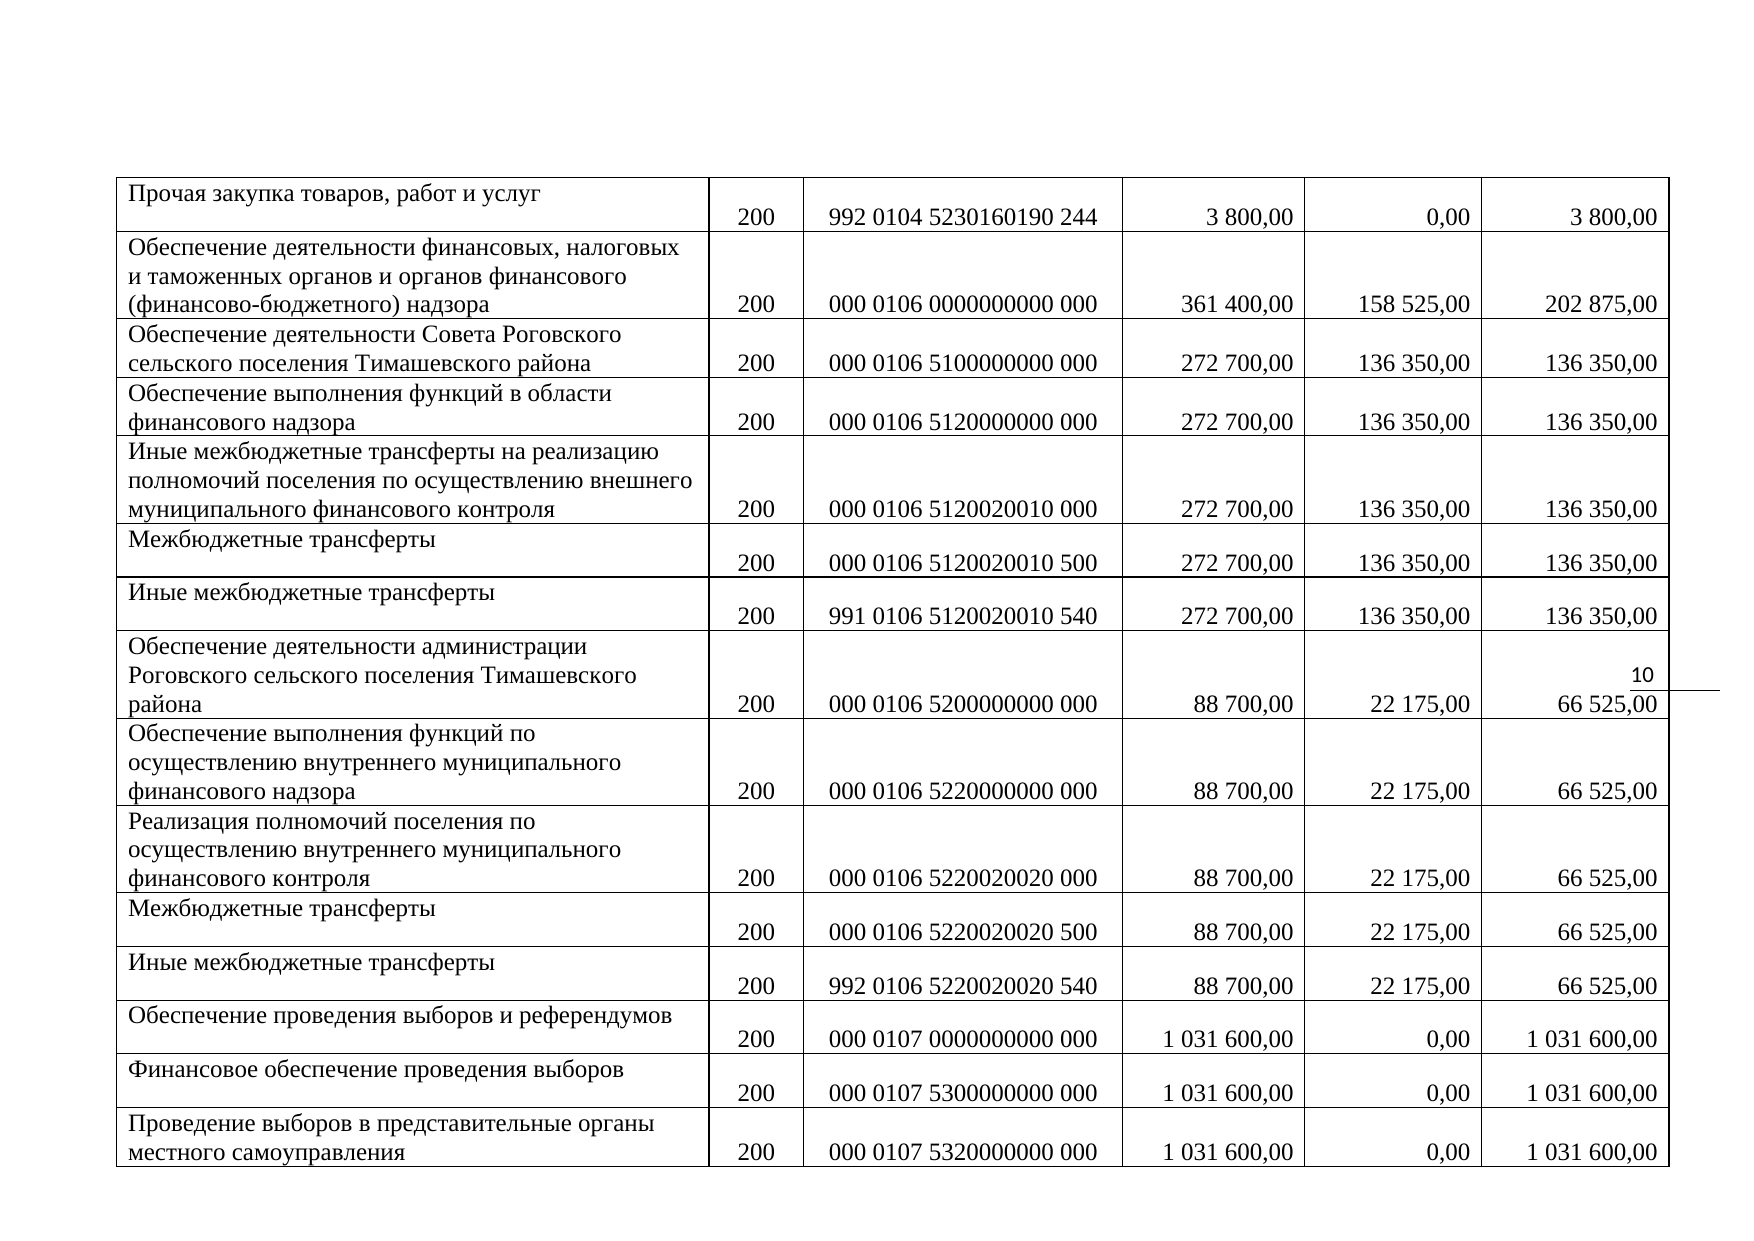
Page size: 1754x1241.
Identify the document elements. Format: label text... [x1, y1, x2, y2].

table_cell 200 [710, 524, 803, 576]
table_cell 361 400,00 [1123, 232, 1304, 318]
table_cell 000 0106 5120020010 500 [804, 524, 1122, 576]
table_cell 158 525,00 [1305, 232, 1481, 318]
table_cell 88 700,00 [1123, 719, 1304, 805]
table_cell 1 031 600,00 [1123, 1001, 1304, 1053]
table_cell Обеспечение выполнения функций по осуществлению внутреннего муниципального финансового надзора [117, 719, 708, 805]
table_cell 66 525,00 [1482, 631, 1668, 717]
table_cell 0,00 [1305, 1108, 1481, 1166]
table_cell 272 700,00 [1123, 319, 1304, 377]
table_cell Проведение выборов в представительные органы местного самоуправления [117, 1108, 708, 1166]
table_cell 22 175,00 [1305, 947, 1481, 999]
table_cell Обеспечение деятельности Совета Роговского сельского поселения Тимашевского района [117, 319, 708, 377]
table_cell 000 0106 0000000000 000 [804, 232, 1122, 318]
table_cell Обеспечение деятельности администрации Роговского сельского поселения Тимашевского района [117, 631, 708, 717]
table_cell 000 0107 5320000000 000 [804, 1108, 1122, 1166]
table_cell 200 [710, 1001, 803, 1053]
table_cell 66 525,00 [1482, 893, 1668, 946]
table_cell 0,00 [1305, 178, 1481, 231]
table_cell 200 [710, 719, 803, 805]
table_cell 22 175,00 [1305, 719, 1481, 805]
table_cell 000 0106 5200000000 000 [804, 631, 1122, 717]
table_cell 88 700,00 [1123, 893, 1304, 946]
table_cell Иные межбюджетные трансферты [117, 947, 708, 999]
table_cell Финансовое обеспечение проведения выборов [117, 1054, 708, 1107]
table_cell 136 350,00 [1482, 319, 1668, 377]
table_cell 000 0106 5120020010 000 [804, 436, 1122, 523]
table_cell 992 0106 5220020020 540 [804, 947, 1122, 999]
table_cell 136 350,00 [1482, 436, 1668, 523]
table_cell 272 700,00 [1123, 378, 1304, 435]
table_cell 3 800,00 [1482, 178, 1668, 231]
table_cell 000 0106 5220020020 000 [804, 806, 1122, 892]
table_cell 202 875,00 [1482, 232, 1668, 318]
table_cell 000 0106 5100000000 000 [804, 319, 1122, 377]
table_cell 22 175,00 [1305, 893, 1481, 946]
table_cell 272 700,00 [1123, 524, 1304, 576]
table_cell 200 [710, 436, 803, 523]
table_cell 000 0107 0000000000 000 [804, 1001, 1122, 1053]
table_cell 136 350,00 [1482, 524, 1668, 576]
table_cell 1 031 600,00 [1123, 1054, 1304, 1107]
table_cell 200 [710, 631, 803, 717]
table_cell 88 700,00 [1123, 947, 1304, 999]
table_cell Иные межбюджетные трансферты на реализацию полномочий поселения по осуществлению внешнего муниципального финансового контроля [117, 436, 708, 523]
table_cell 0,00 [1305, 1054, 1481, 1107]
table_cell 1 031 600,00 [1123, 1108, 1304, 1166]
table_cell 88 700,00 [1123, 806, 1304, 892]
table_cell 22 175,00 [1305, 631, 1481, 717]
table_cell 66 525,00 [1482, 719, 1668, 805]
table_cell Обеспечение выполнения функций в области финансового надзора [117, 378, 708, 435]
table_cell 136 350,00 [1482, 578, 1668, 630]
table_cell 272 700,00 [1123, 436, 1304, 523]
table_cell 136 350,00 [1305, 378, 1481, 435]
table_cell 136 350,00 [1305, 578, 1481, 630]
table_cell 0,00 [1305, 1001, 1481, 1053]
table_cell 000 0106 5220020020 500 [804, 893, 1122, 946]
table_cell 991 0106 5120020010 540 [804, 578, 1122, 630]
table_cell 136 350,00 [1305, 436, 1481, 523]
table_cell 200 [710, 947, 803, 999]
table_cell 000 0107 5300000000 000 [804, 1054, 1122, 1107]
table_cell 1 031 600,00 [1482, 1054, 1668, 1107]
table_cell 200 [710, 378, 803, 435]
table_cell Межбюджетные трансферты [117, 893, 708, 946]
table_cell 200 [710, 319, 803, 377]
table_cell Обеспечение проведения выборов и референдумов [117, 1001, 708, 1053]
table_cell 200 [710, 578, 803, 630]
table_cell 000 0106 5120000000 000 [804, 378, 1122, 435]
table_cell Реализация полномочий поселения по осуществлению внутреннего муниципального финансового контроля [117, 806, 708, 892]
table_cell Обеспечение деятельности финансовых, налоговых и таможенных органов и органов финансового (финансово-бюджетного) надзора [117, 232, 708, 318]
table_cell 66 525,00 [1482, 947, 1668, 999]
table_cell 1 031 600,00 [1482, 1108, 1668, 1166]
table_cell Межбюджетные трансферты [117, 524, 708, 576]
table_cell 136 350,00 [1305, 319, 1481, 377]
table_cell 136 350,00 [1482, 378, 1668, 435]
table_cell 1 031 600,00 [1482, 1001, 1668, 1053]
table_cell Прочая закупка товаров, работ и услуг [117, 178, 708, 231]
table_cell 3 800,00 [1123, 178, 1304, 231]
table_cell 200 [710, 1108, 803, 1166]
table_cell 136 350,00 [1305, 524, 1481, 576]
table_cell 66 525,00 [1482, 806, 1668, 892]
table_cell 200 [710, 178, 803, 231]
table_cell 000 0106 5220000000 000 [804, 719, 1122, 805]
table_cell 200 [710, 1054, 803, 1107]
table_cell 992 0104 5230160190 244 [804, 178, 1122, 231]
table_cell 272 700,00 [1123, 578, 1304, 630]
table_cell 200 [710, 893, 803, 946]
table_cell 22 175,00 [1305, 806, 1481, 892]
table_cell 88 700,00 [1123, 631, 1304, 717]
table_cell Иные межбюджетные трансферты [117, 578, 708, 630]
table_cell 200 [710, 232, 803, 318]
table_cell 200 [710, 806, 803, 892]
